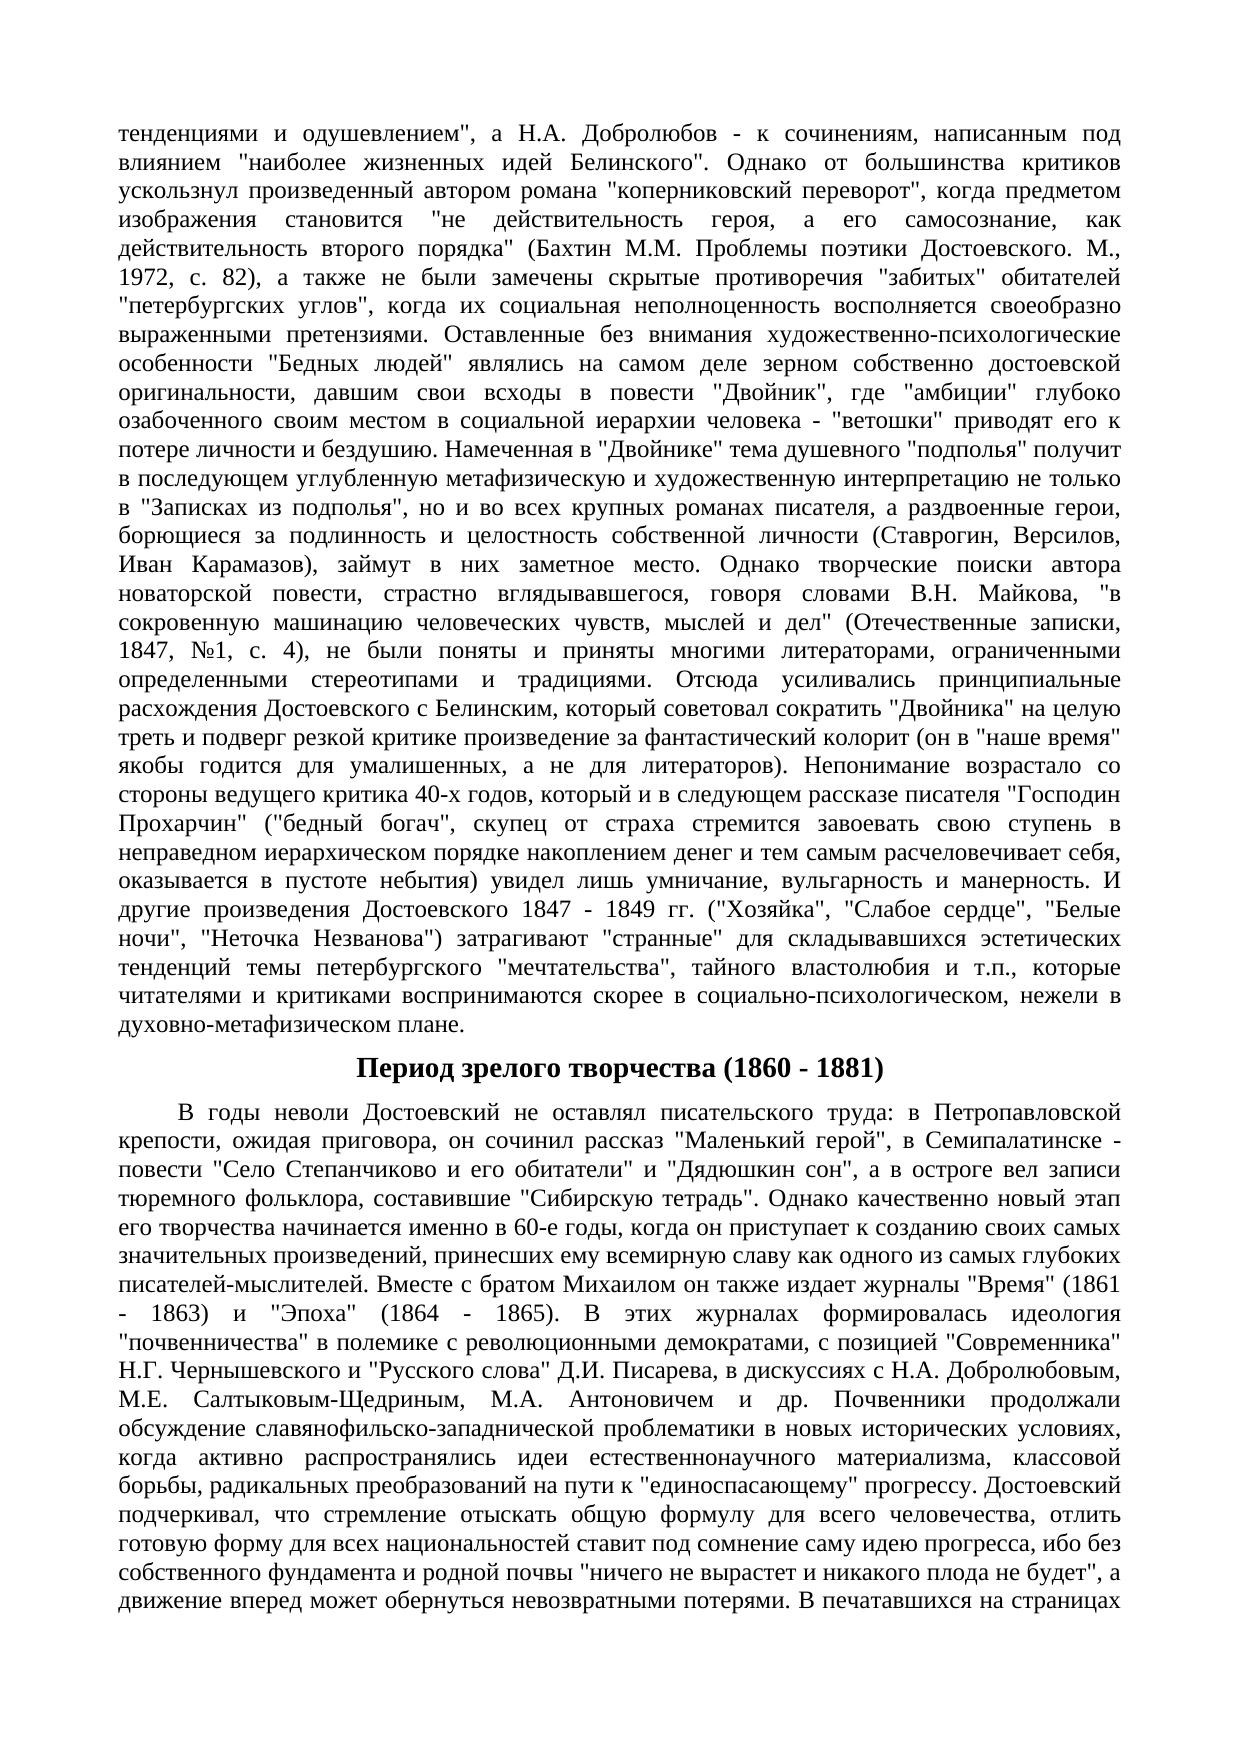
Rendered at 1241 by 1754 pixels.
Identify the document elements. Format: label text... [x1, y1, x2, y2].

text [118, 1097, 1122, 1614]
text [118, 118, 1122, 1038]
text Период зрелого творчества (1860 - 1881) [118, 1051, 1122, 1084]
